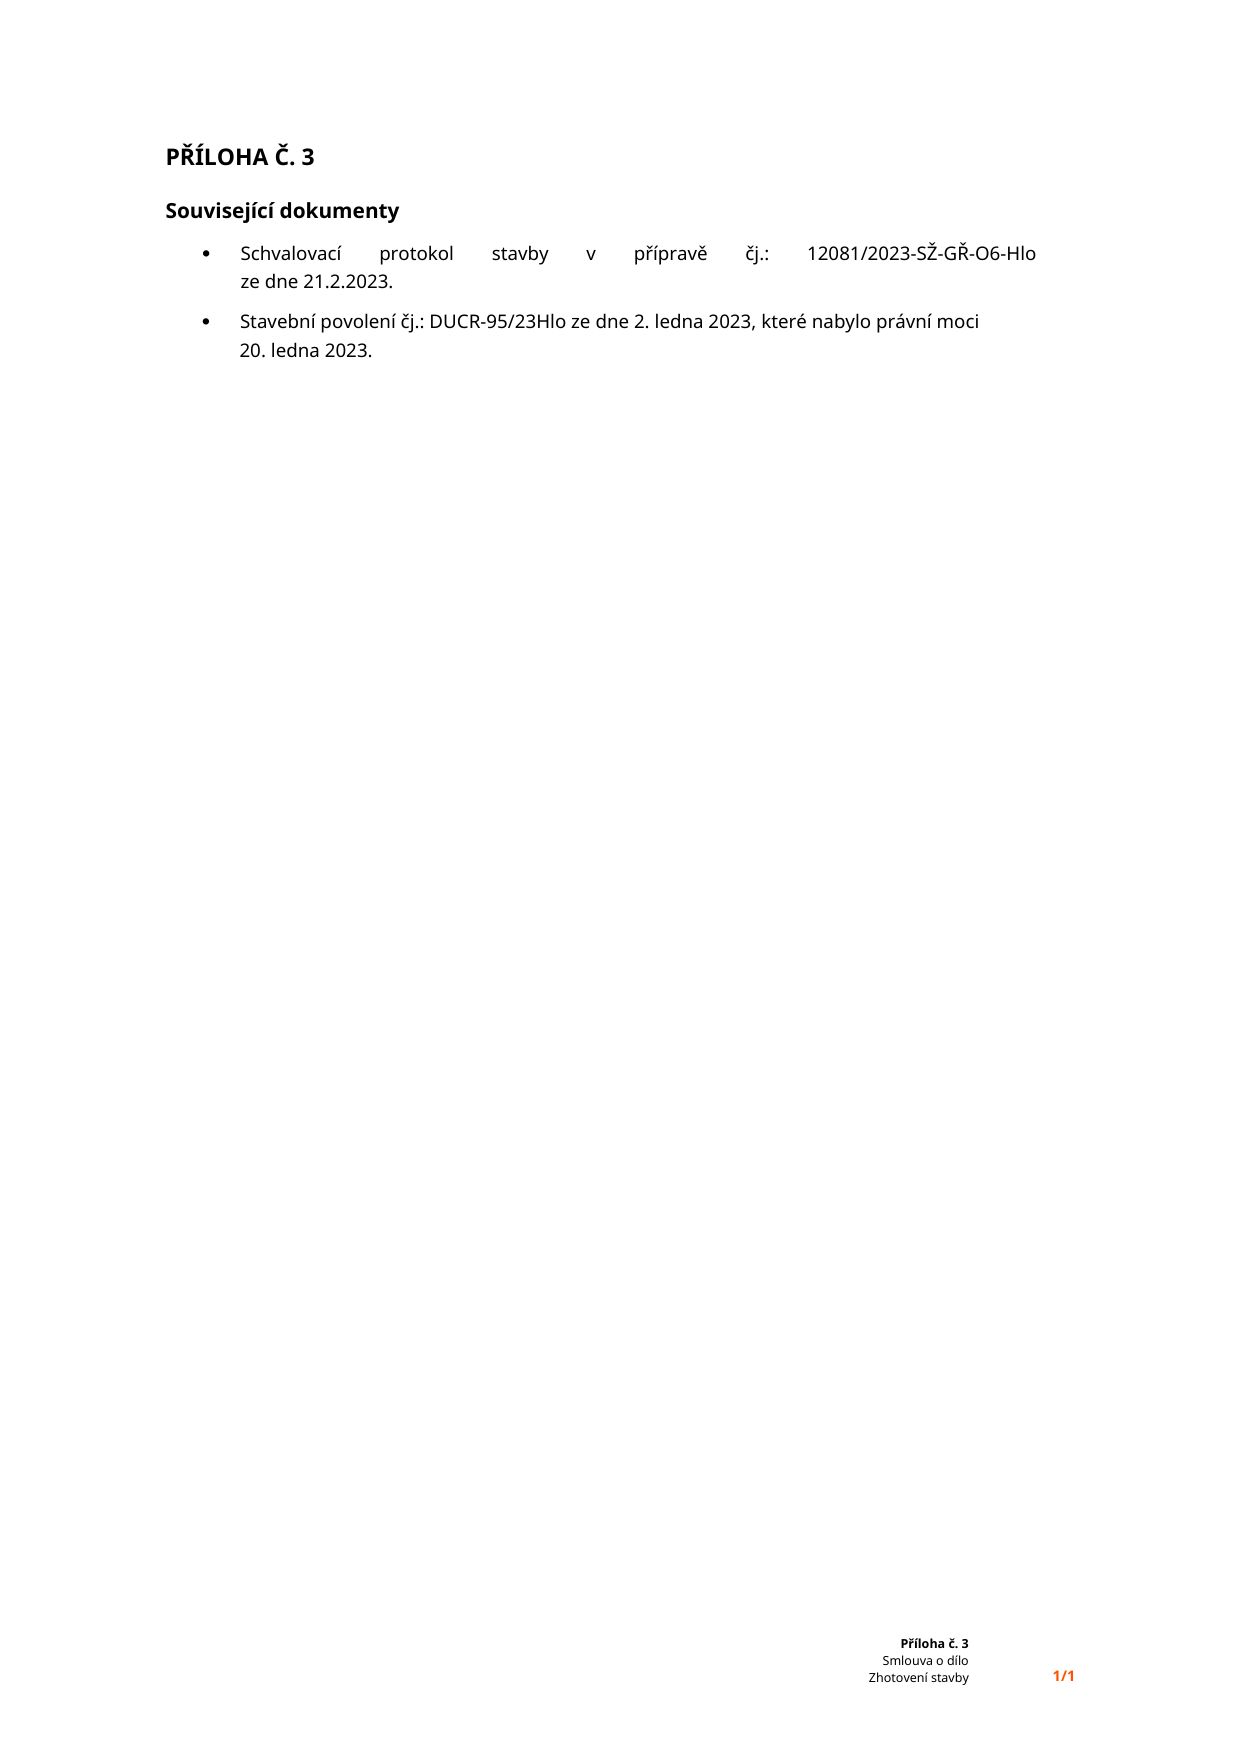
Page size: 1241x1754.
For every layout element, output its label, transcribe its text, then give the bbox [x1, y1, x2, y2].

list Schvalovací protokol stavby v přípravě čj.: 12081/2023-SŽ-GŘ-O6-Hlo ze dne 21.2.2023. [203, 240, 1075, 294]
list Stavební povolení čj.: DUCR-95/23Hlo ze dne 2. ledna 2023, které nabylo právní moci [203, 309, 1075, 334]
text Související dokumenty [165, 197, 1075, 225]
text 20. ledna 2023. [165, 337, 1075, 362]
text Příloha č. 3 [165, 141, 1075, 173]
